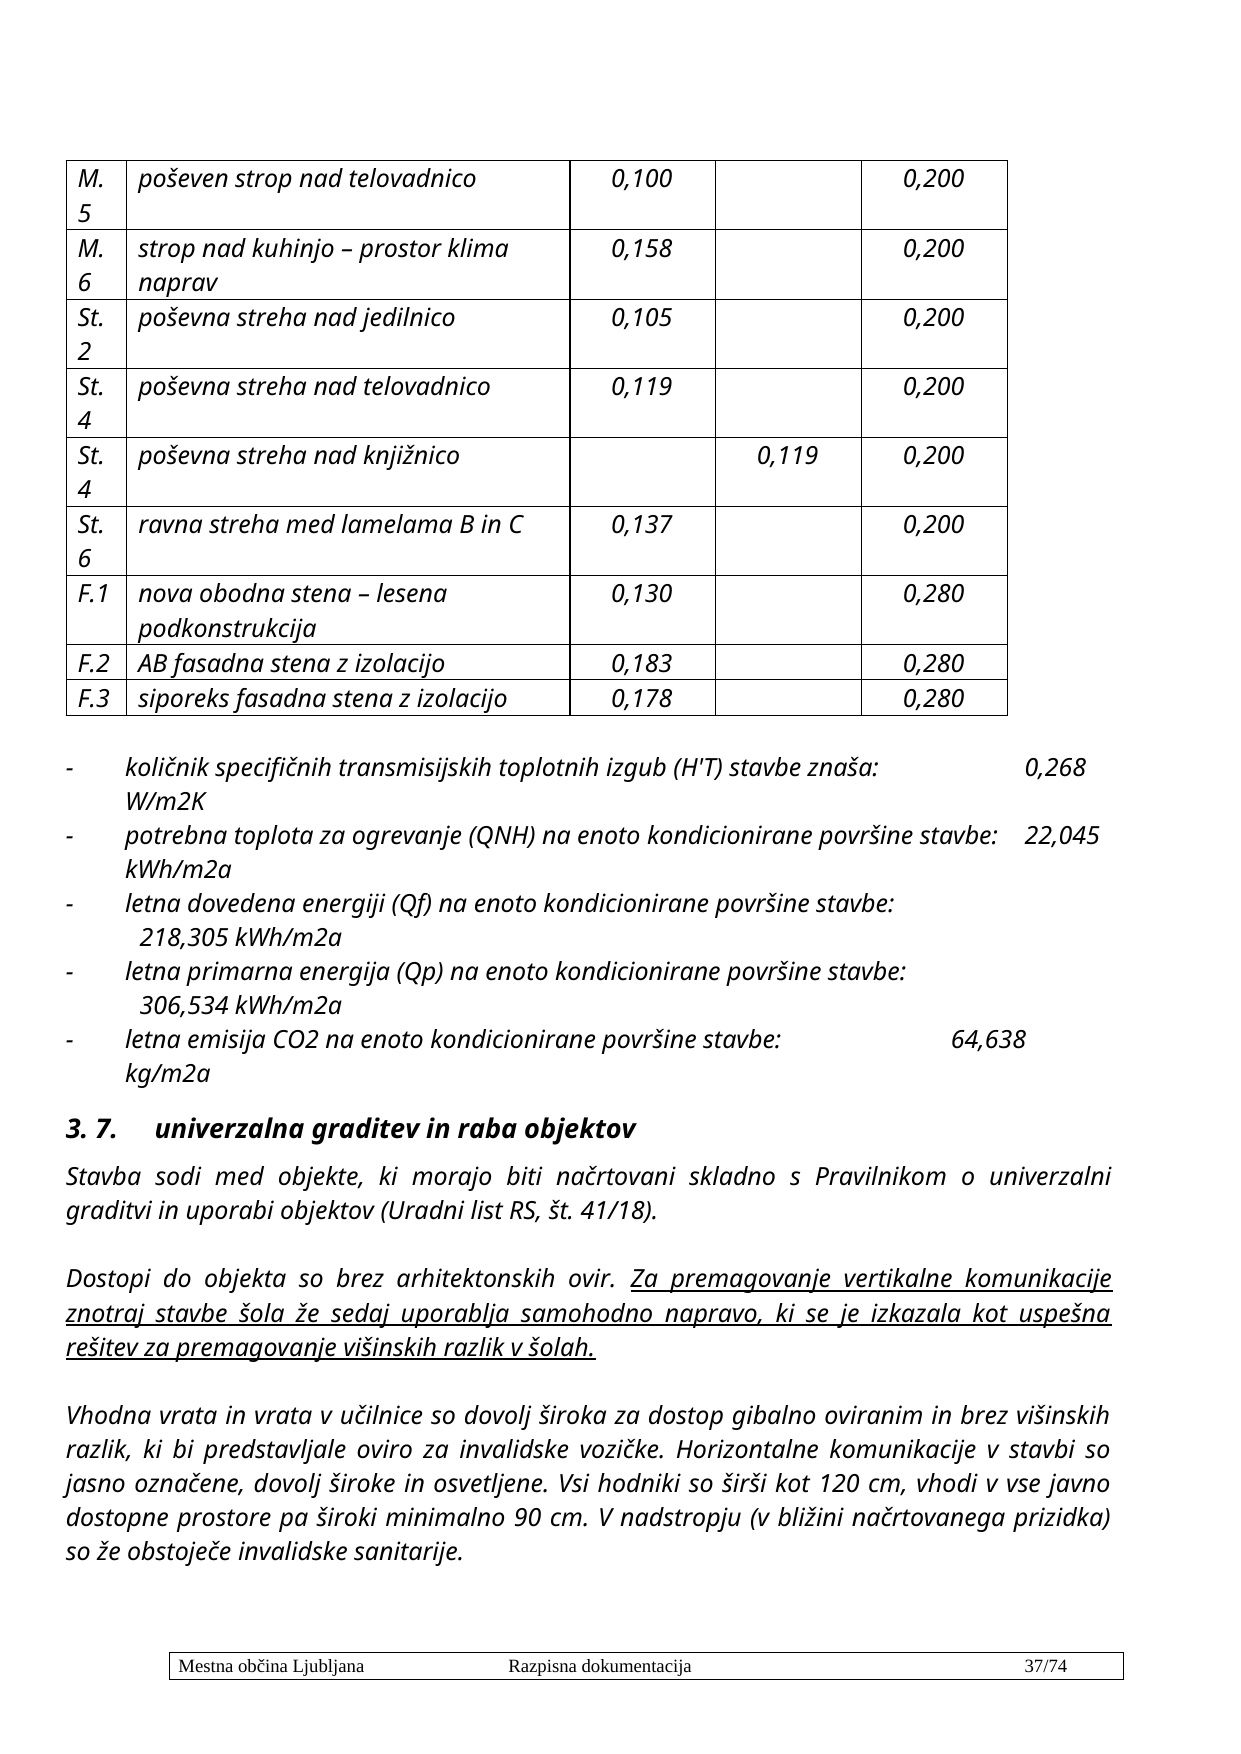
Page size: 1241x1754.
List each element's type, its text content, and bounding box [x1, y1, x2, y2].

table_cell St.4 [67, 369, 126, 437]
text - letna primarna energija (Qp) na enoto kondicionirane površine stavbe: 306,534 kWh/m2a [66, 954, 1115, 1022]
table_cell 0,158 [571, 230, 715, 298]
text Stavba sodi med objekte, ki morajo biti načrtovani skladno s Pravilnikom o univerzalni graditvi in uporabi objektov (Uradni list RS, št. 41/18). [66, 1159, 1115, 1227]
table_cell F.1 [67, 576, 126, 644]
table_cell M.5 [67, 161, 126, 229]
table_cell ravna streha med lamelama B in C [127, 507, 569, 575]
table_cell 0,200 [862, 161, 1007, 229]
table_cell 0,200 [862, 438, 1007, 506]
table_cell 0,137 [571, 507, 715, 575]
table_cell poševna streha nad telovadnico [127, 369, 569, 437]
text - potrebna toplota za ogrevanje (QNH) na enoto kondicionirane površine stavbe: 22,045 kWh/m2a [66, 818, 1115, 886]
table_cell 0,280 [862, 645, 1007, 679]
table_cell [716, 507, 861, 575]
table_cell 0,119 [716, 438, 861, 506]
table_cell 0,200 [862, 230, 1007, 298]
table_cell poševen strop nad telovadnico [127, 161, 569, 229]
table_cell M.6 [67, 230, 126, 298]
table_cell [716, 369, 861, 437]
table_cell St.2 [67, 300, 126, 368]
table_cell 0,105 [571, 300, 715, 368]
table_cell 0,280 [862, 576, 1007, 644]
table_cell [716, 161, 861, 229]
table_cell F.3 [67, 680, 126, 714]
table_cell poševna streha nad knjižnico [127, 438, 569, 506]
table_cell 0,130 [571, 576, 715, 644]
table_cell F.2 [67, 645, 126, 679]
text - količnik specifičnih transmisijskih toplotnih izgub (H'T) stavbe znaša: 0,268 W/m2K [66, 749, 1115, 818]
table_cell strop nad kuhinjo – prostor klima naprav [127, 230, 569, 298]
table_cell 0,178 [571, 680, 715, 714]
table_cell 0,200 [862, 507, 1007, 575]
table_cell [716, 645, 861, 679]
table_cell nova obodna stena – lesena podkonstrukcija [127, 576, 569, 644]
text - letna emisija CO2 na enoto kondicionirane površine stavbe: 64,638 kg/m2a [66, 1022, 1115, 1090]
table_cell 0,119 [571, 369, 715, 437]
text Vhodna vrata in vrata v učilnice so dovolj široka za dostop gibalno oviranim in brez višinskih razlik, ki bi predstavljale oviro za invalidske vozičke. Horizontalne komunikacije v stavbi so jasno označene, dovolj široke in osvetljene. Vsi hodniki so širši kot 120 cm, vhodi v vse javno dostopne prostore pa široki minimalno 90 cm. V nadstropju (v bližini načrtovanega prizidka) so že obstoječe invalidske sanitarije. [66, 1397, 1115, 1568]
table_cell [571, 438, 715, 506]
table_cell 0,183 [571, 645, 715, 679]
table_cell St.4 [67, 438, 126, 506]
text Dostopi do objekta so brez arhitektonskih ovir. Za premagovanje vertikalne komunikacije znotraj stavbe šola že sedaj uporablja samohodno napravo, ki se je izkazala kot uspešna rešitev za premagovanje višinskih razlik v šolah. [66, 1261, 1115, 1363]
table_cell [716, 680, 861, 714]
subtitle univerzalna graditev in raba objektov [66, 1115, 1115, 1144]
table_cell 0,100 [571, 161, 715, 229]
table_cell 0,280 [862, 680, 1007, 714]
table_cell [716, 300, 861, 368]
table_cell siporeks fasadna stena z izolacijo [127, 680, 569, 714]
text - letna dovedena energiji (Qf) na enoto kondicionirane površine stavbe: 218,305 kWh/m2a [66, 886, 1115, 954]
table_cell 0,200 [862, 300, 1007, 368]
table_cell [716, 576, 861, 644]
table_cell AB fasadna stena z izolacijo [127, 645, 569, 679]
table_cell 0,200 [862, 369, 1007, 437]
table_cell St.6 [67, 507, 126, 575]
table_cell poševna streha nad jedilnico [127, 300, 569, 368]
table_cell [716, 230, 861, 298]
